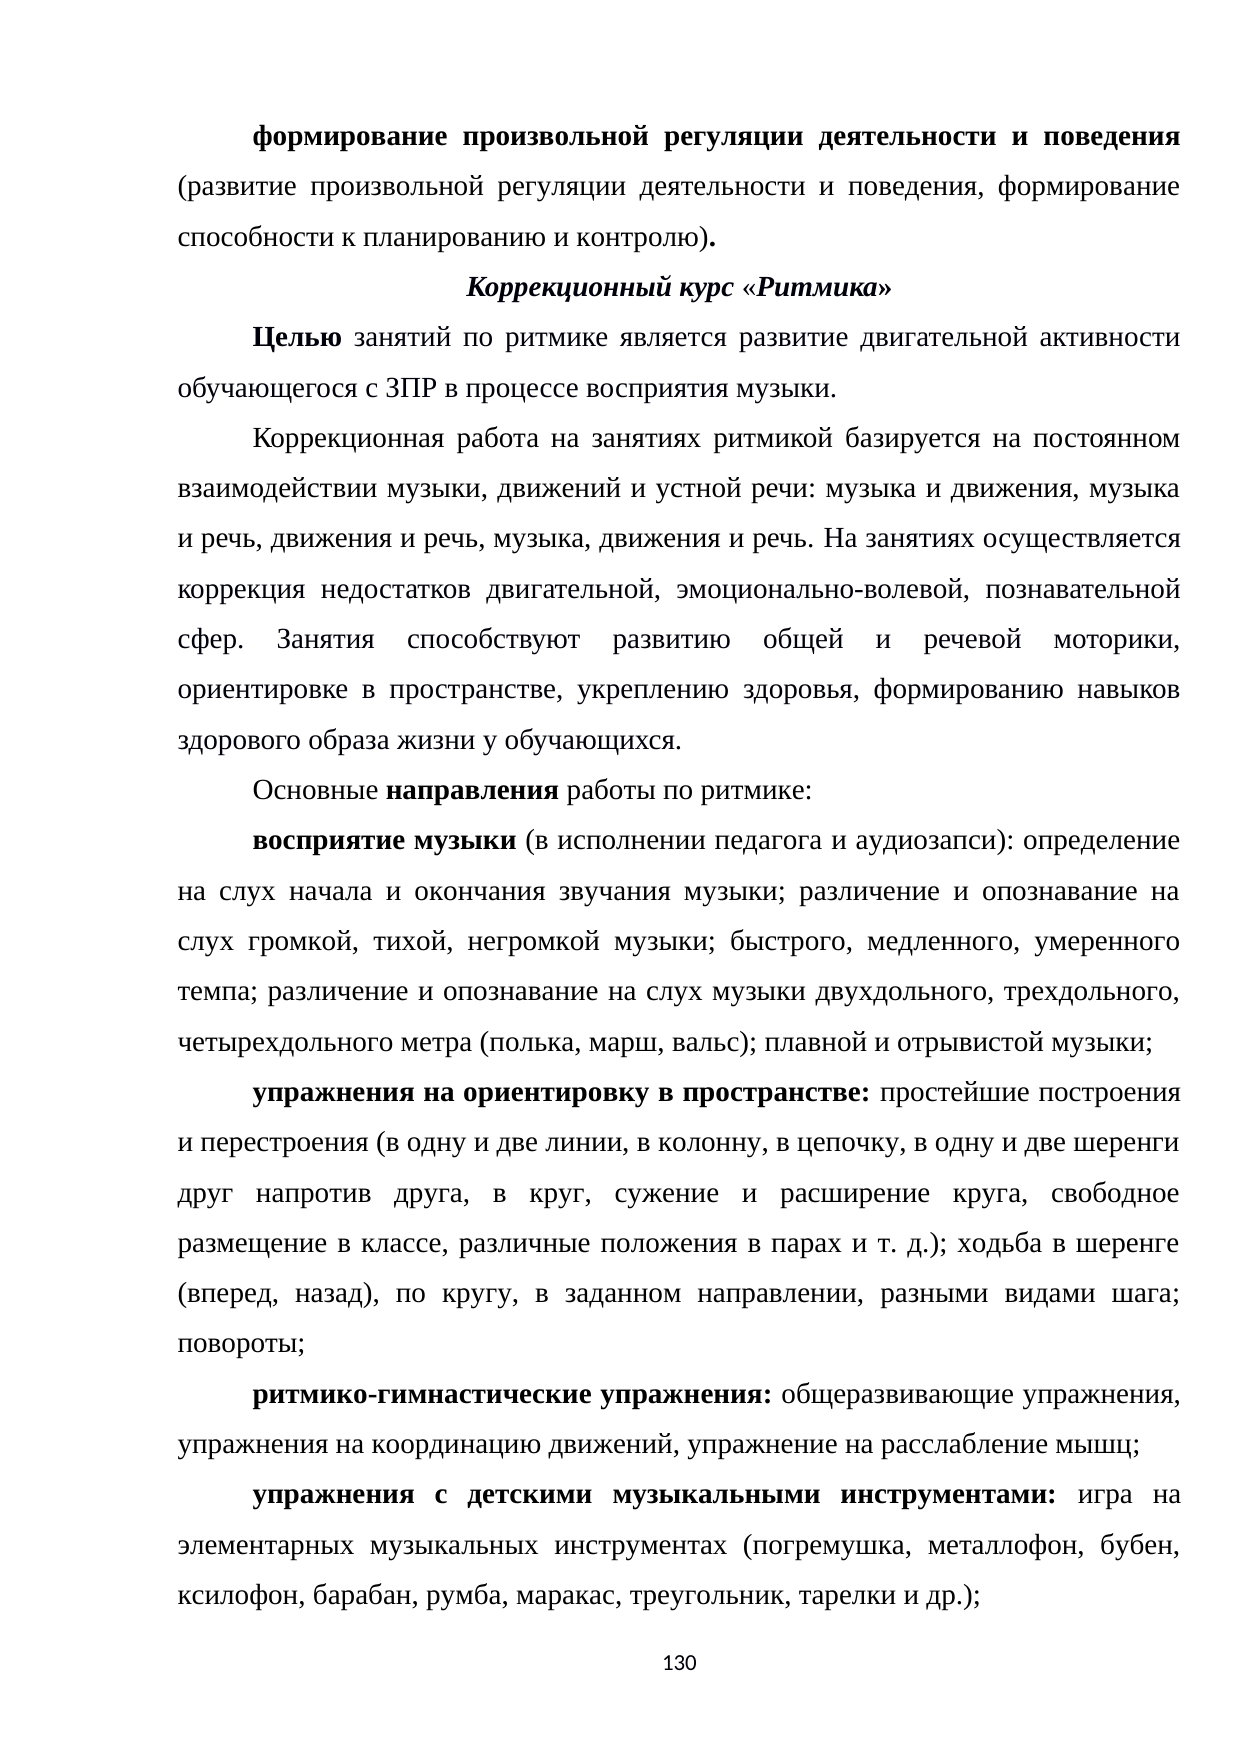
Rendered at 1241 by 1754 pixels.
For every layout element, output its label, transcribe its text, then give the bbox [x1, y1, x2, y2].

text Коррекционный курс «Ритмика» [177, 269, 1181, 303]
text Основные направления работы по ритмике: [177, 772, 1181, 806]
text Коррекционная работа на занятиях ритмикой базируется на постоянном взаимодействии музыки, движений и устной речи: музыка и движения, музыка и речь, движения и речь, музыка, движения и речь. На занятиях осуществляется коррекция недостатков двигательной, эмоционально-волевой, познавательной сфер. Занятия способствуют развитию общей и речевой моторики, ориентировке в пространстве, укреплению здоровья, формированию навыков здорового образа жизни у обучающихся. [177, 420, 1181, 755]
text ритмико-гимнастические упражнения: общеразвивающие упражнения, упражнения на координацию движений, упражнение на расслабление мышц; [177, 1376, 1181, 1460]
text упражнения с детскими музыкальными инструментами: игра на элементарных музыкальных инструментах (погремушка, металлофон, бубен, ксилофон, барабан, румба, маракас, треугольник, тарелки и др.); [177, 1477, 1181, 1611]
text формирование произвольной регуляции деятельности и поведения (развитие произвольной регуляции деятельности и поведения, формирование способности к планированию и контролю). [177, 118, 1181, 252]
text восприятие музыки (в исполнении педагога и аудиозапси): определение на слух начала и окончания звучания музыки; различение и опознавание на слух громкой, тихой, негромкой музыки; быстрого, медленного, умеренного темпа; различение и опознавание на слух музыки двухдольного, трехдольного, четырехдольного метра (полька, марш, вальс); плавной и отрывистой музыки; [177, 822, 1181, 1057]
text Целью занятий по ритмике является развитие двигательной активности обучающегося с ЗПР в процессе восприятия музыки. [177, 319, 1181, 403]
text упражнения на ориентировку в пространстве: простейшие построения и перестроения (в одну и две линии, в колонну, в цепочку, в одну и две шеренги друг напротив друга, в круг, сужение и расширение круга, свободное размещение в классе, различные положения в парах и т. д.); ходьба в шеренге (вперед, назад), по кругу, в заданном направлении, разными видами шага; повороты; [177, 1074, 1181, 1359]
